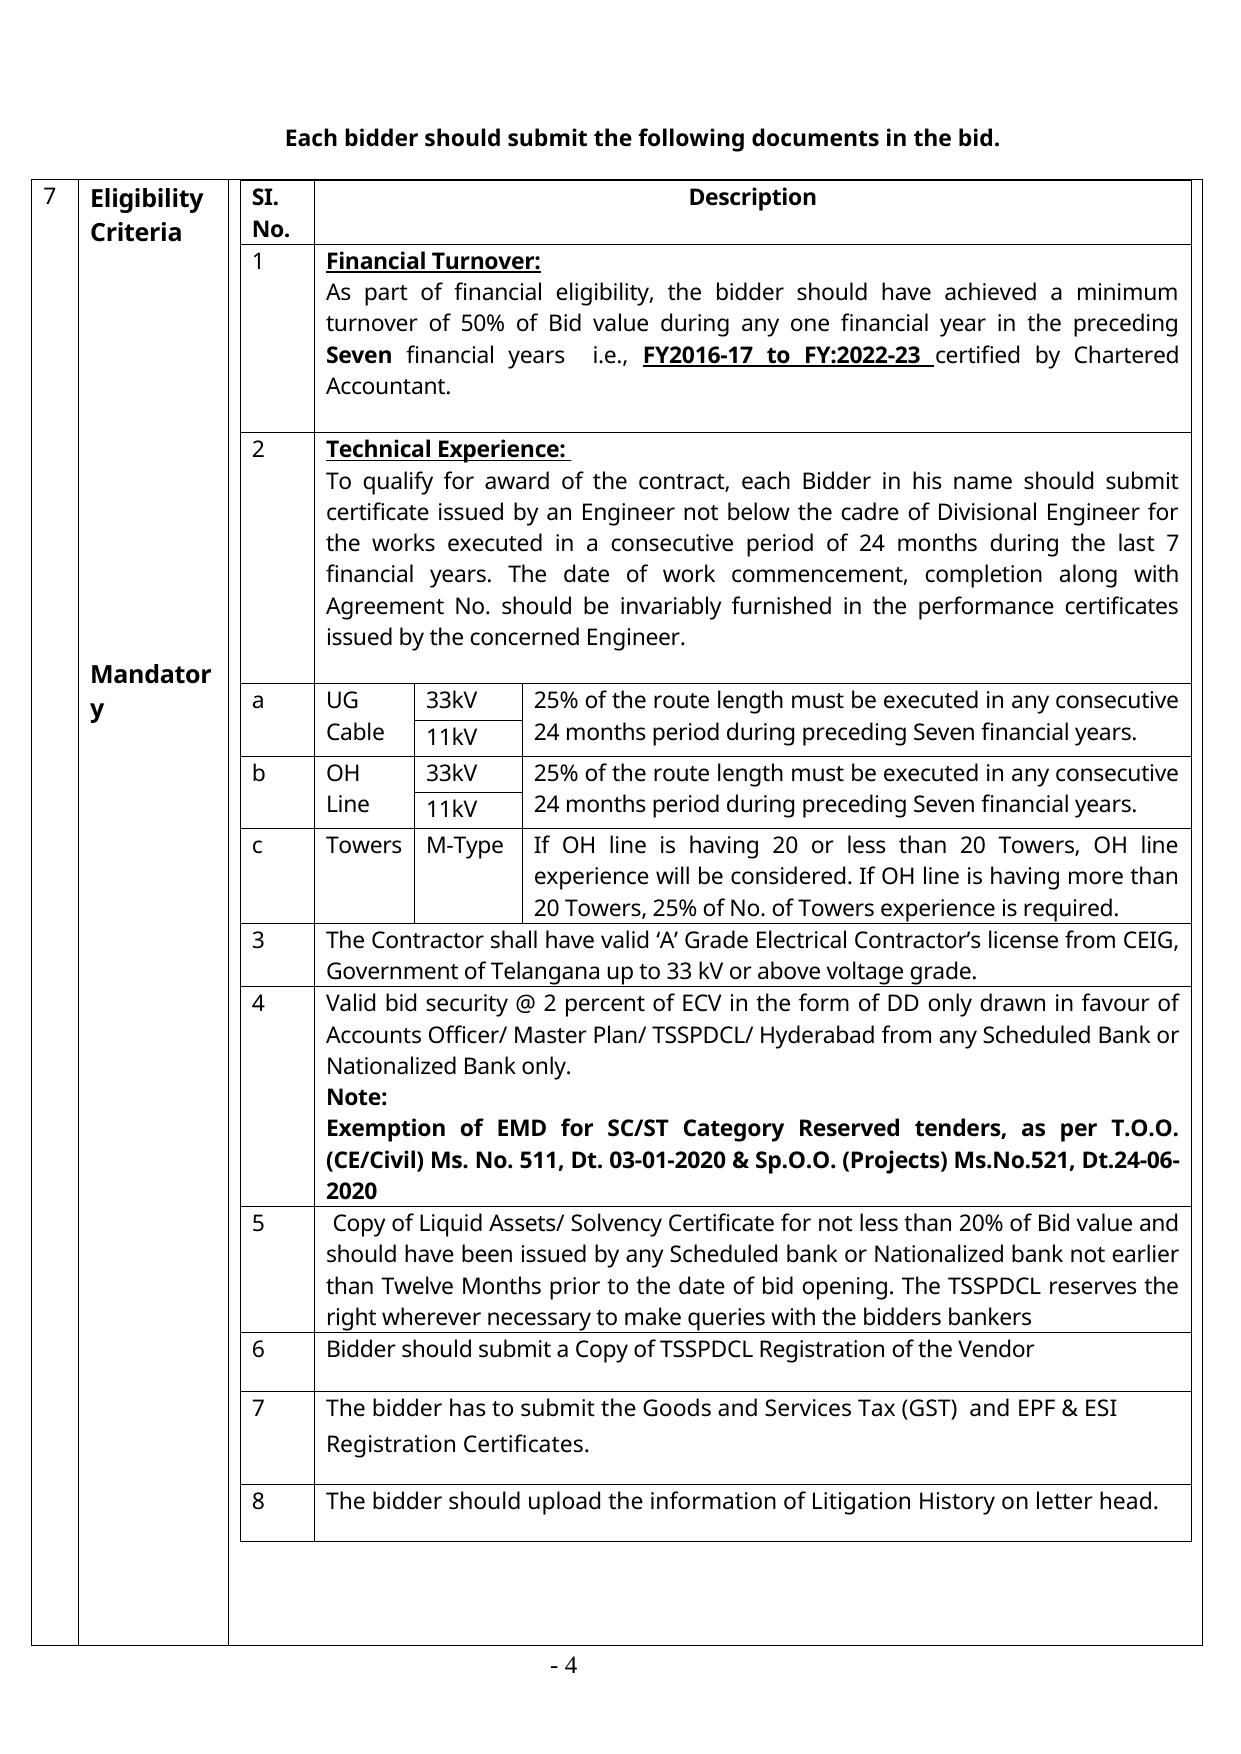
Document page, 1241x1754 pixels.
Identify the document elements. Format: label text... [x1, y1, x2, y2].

table_header 7 [32, 180, 78, 1645]
text Each bidder should submit the following documents in the bid. [150, 122, 1135, 154]
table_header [79, 180, 228, 1645]
table_header [229, 180, 1202, 1645]
